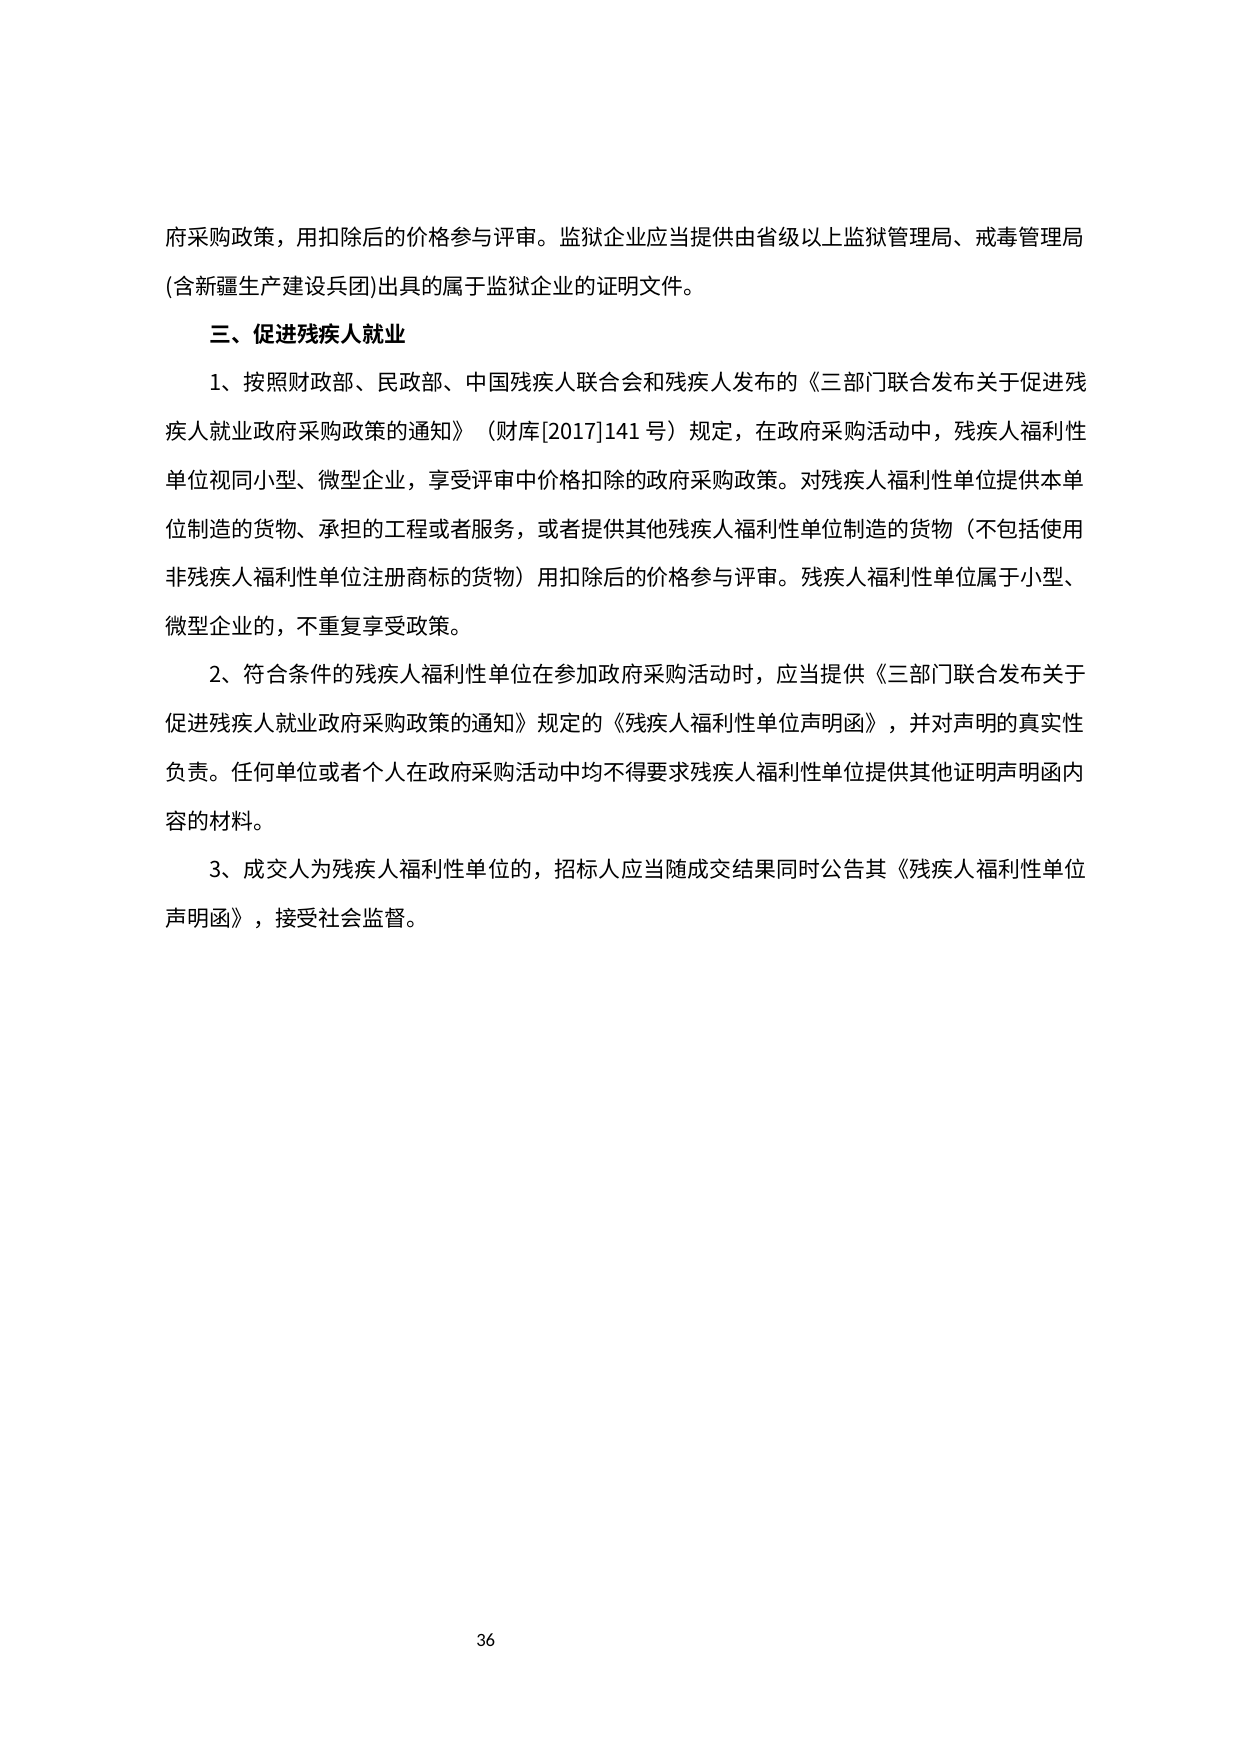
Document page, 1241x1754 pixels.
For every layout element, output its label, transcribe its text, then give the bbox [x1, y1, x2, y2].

text 2、符合条件的残疾人福利性单位在参加政府采购活动时，应当提供《三部门联合发布关于促进残疾人就业政府采购政策的通知》规定的《残疾人福利性单位声明函》，并对声明的真实性负责。任何单位或者个人在政府采购活动中均不得要求残疾人福利性单位提供其他证明声明函内容的材料。 [165, 657, 1087, 836]
text 3、成交人为残疾人福利性单位的，招标人应当随成交结果同时公告其《残疾人福利性单位声明函》，接受社会监督。 [165, 852, 1087, 933]
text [165, 219, 1087, 301]
text 三、促进残疾人就业 [165, 317, 1087, 349]
text 1、按照财政部、民政部、中国残疾人联合会和残疾人发布的《三部门联合发布关于促进残疾人就业政府采购政策的通知》（财库[2017]141号）规定，在政府采购活动中，残疾人福利性单位视同小型、微型企业，享受评审中价格扣除的政府采购政策。对残疾人福利性单位提供本单位制造的货物、承担的工程或者服务，或者提供其他残疾人福利性单位制造的货物（不包括使用非残疾人福利性单位注册商标的货物）用扣除后的价格参与评审。残疾人福利性单位属于小型、微型企业的，不重复享受政策。 [165, 365, 1087, 641]
